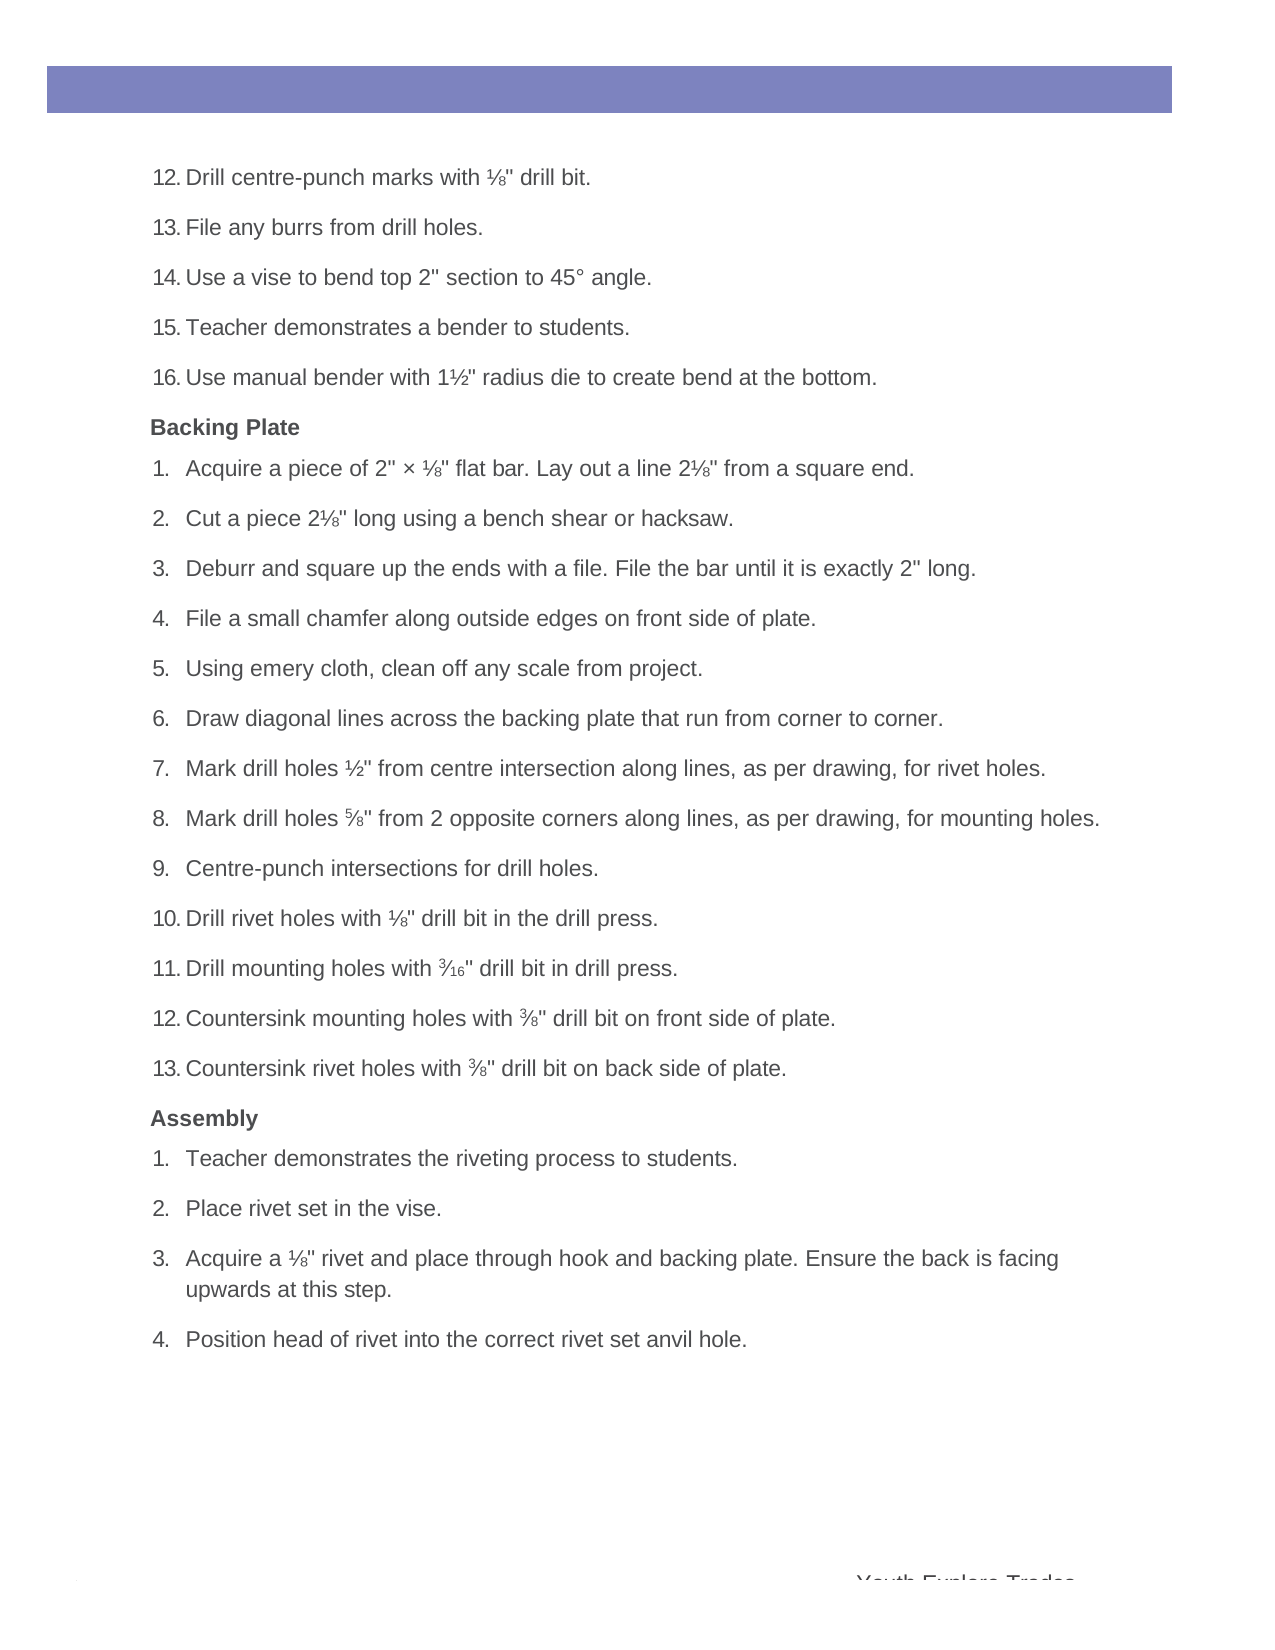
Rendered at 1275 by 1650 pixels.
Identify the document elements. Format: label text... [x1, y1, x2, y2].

list Acquire a piece of 2" × ⅛" flat bar. Lay out a line 2⅛" from a square end. [152, 454, 1183, 481]
subtitle Backing Plate [150, 414, 1183, 440]
list Countersink mounting holes with 3⁄8" drill bit on front side of plate. [152, 1004, 1183, 1031]
list Drill centre-punch marks with ⅛" drill bit. [152, 164, 1183, 190]
list Drill rivet holes with ⅛" drill bit in the drill press. [152, 904, 1183, 931]
list Acquire a ⅛" rivet and place through hook and backing plate. Ensure the back is facing upwards at this step. [152, 1245, 1063, 1302]
list Position head of rivet into the correct rivet set anvil hole. [152, 1326, 1183, 1352]
list Use manual bender with 1½" radius die to create bend at the bottom. [152, 364, 1183, 390]
list Use a vise to bend top 2" section to 45° angle. [152, 264, 1183, 290]
list Using emery cloth, clean off any scale from project. [152, 654, 1183, 681]
list Teacher demonstrates the riveting process to students. [152, 1145, 1183, 1171]
list File a small chamfer along outside edges on front side of plate. [152, 604, 1183, 631]
list Teacher demonstrates a bender to students. [152, 314, 1183, 340]
list Cut a piece 2⅛" long using a bench shear or hacksaw. [152, 504, 1183, 531]
list Draw diagonal lines across the backing plate that run from corner to corner. [152, 704, 1183, 731]
list Mark drill holes ½" from centre intersection along lines, as per drawing, for rivet holes. [152, 754, 1183, 781]
list Deburr and square up the ends with a file. File the bar until it is exactly 2" long. [152, 554, 1183, 581]
list Mark drill holes 5⁄8" from 2 opposite corners along lines, as per drawing, for mounting holes. [152, 804, 1183, 831]
list Centre-punch intersections for drill holes. [152, 854, 1183, 881]
list Place rivet set in the vise. [152, 1195, 1183, 1221]
list File any burrs from drill holes. [152, 214, 1183, 240]
list Drill mounting holes with 3⁄16" drill bit in drill press. [152, 954, 1183, 981]
subtitle Assembly [150, 1104, 1183, 1131]
list Countersink rivet holes with 3⁄8" drill bit on back side of plate. [152, 1054, 1183, 1081]
